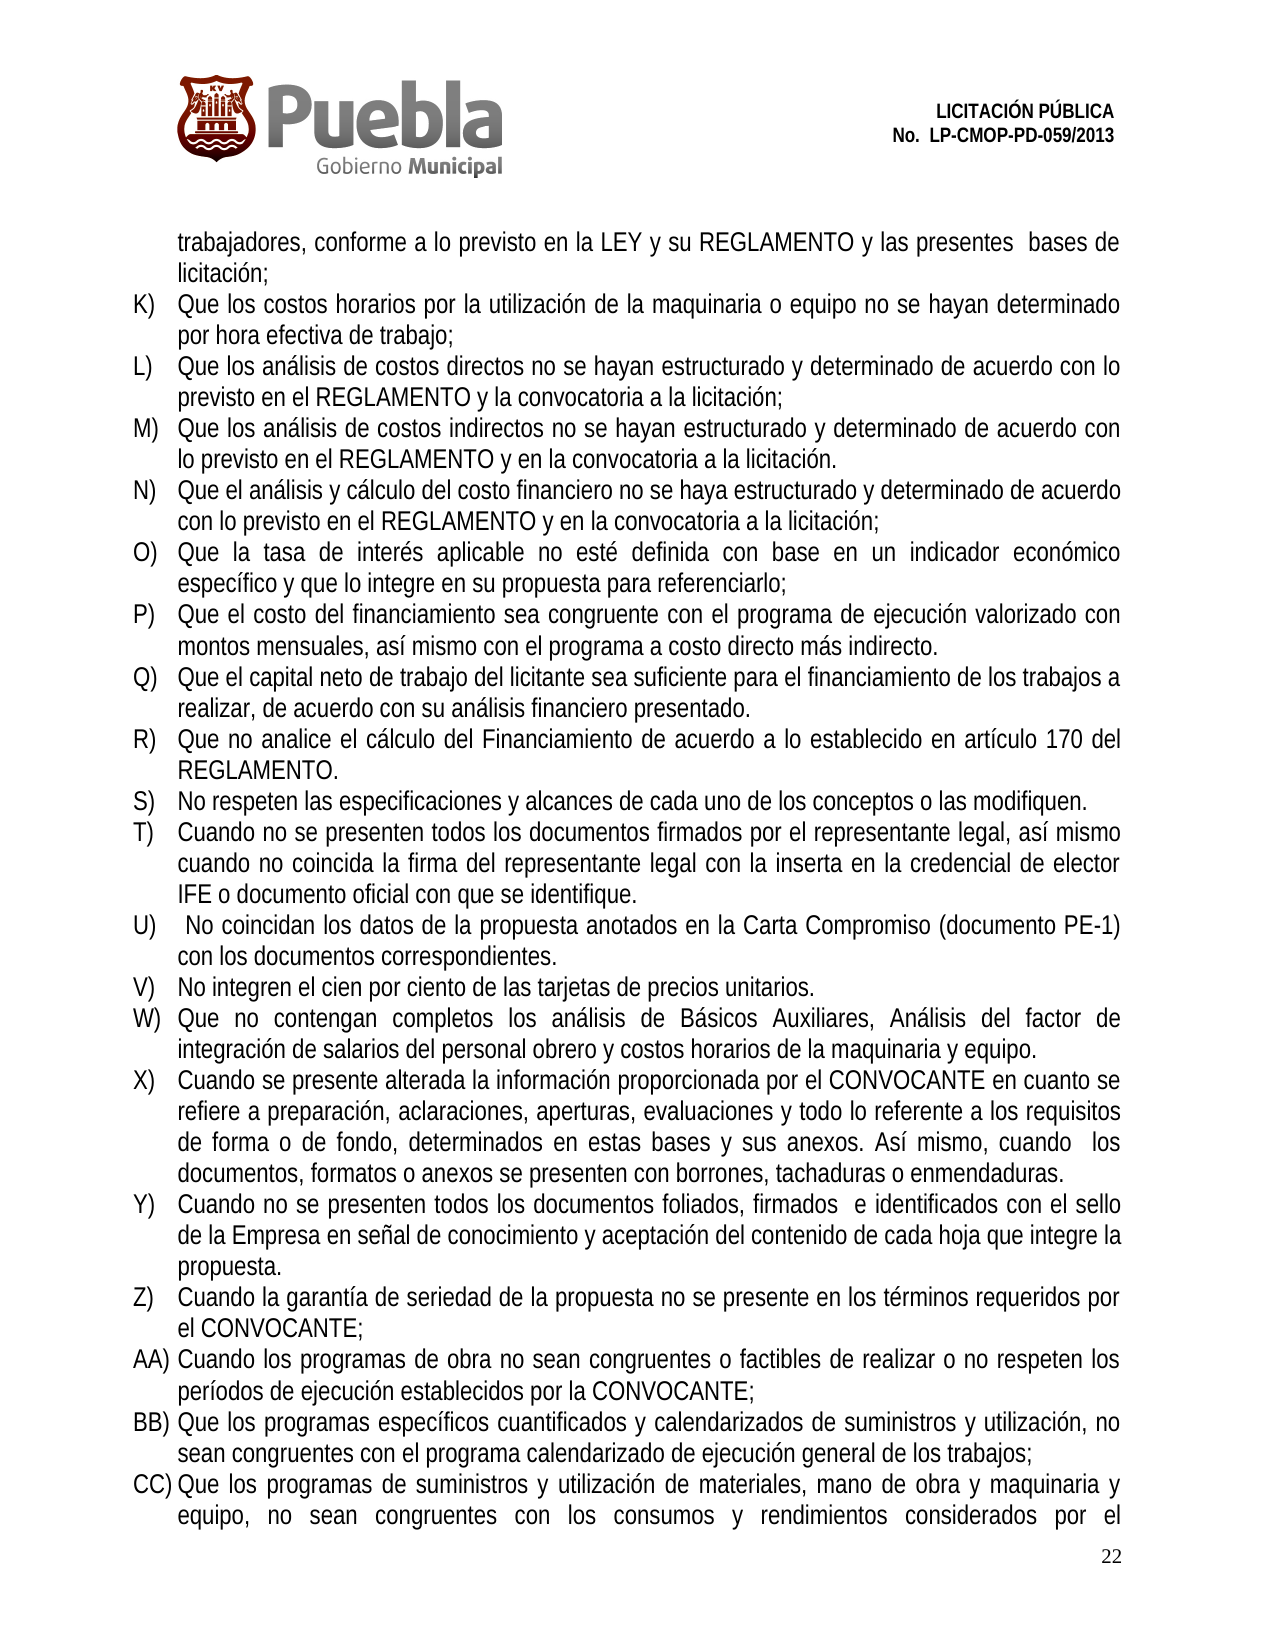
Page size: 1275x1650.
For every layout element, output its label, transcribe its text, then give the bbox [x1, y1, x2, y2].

list Que no contengan completos los análisis de Básicos Auxiliares, Análisis del factor de integración de salarios del personal obrero y costos horarios de la maquinaria y equipo. [133, 1002, 1122, 1064]
list Cuando los programas de obra no sean congruentes o factibles de realizar o no respeten los períodos de ejecución establecidos por la CONVOCANTE; [133, 1344, 1122, 1406]
list Que no analice el cálculo del Financiamiento de acuerdo a lo establecido en artículo 170 del REGLAMENTO. [133, 723, 1122, 785]
list Cuando la garantía de seriedad de la propuesta no se presente en los términos requeridos por el CONVOCANTE; [133, 1282, 1122, 1344]
list Que los programas específicos cuantificados y calendarizados de suministros y utilización, no sean congruentes con el programa calendarizado de ejecución general de los trabajos; [133, 1406, 1122, 1468]
list Que el costo del financiamiento sea congruente con el programa de ejecución valorizado con montos mensuales, así mismo con el programa a costo directo más indirecto. [133, 599, 1122, 661]
list No integren el cien por ciento de las tarjetas de precios unitarios. [133, 971, 1122, 1002]
list Que el capital neto de trabajo del licitante sea suficiente para el financiamiento de los trabajos a realizar, de acuerdo con su análisis financiero presentado. [133, 661, 1122, 723]
list Que los análisis de costos indirectos no se hayan estructurado y determinado de acuerdo con lo previsto en el REGLAMENTO y en la convocatoria a la licitación. [133, 412, 1122, 474]
picture [177, 75, 502, 178]
list Que los análisis de costos directos no se hayan estructurado y determinado de acuerdo con lo previsto en el REGLAMENTO y la convocatoria a la licitación; [133, 350, 1122, 412]
list Cuando no se presenten todos los documentos firmados por el representante legal, así mismo cuando no coincida la firma del representante legal con la inserta en la credencial de elector IFE o documento oficial con que se identifique. [133, 816, 1122, 909]
list No respeten las especificaciones y alcances de cada uno de los conceptos o las modifiquen. [133, 785, 1122, 816]
list Que la tasa de interés aplicable no esté definida con base en un indicador económico específico y que lo integre en su propuesta para referenciarlo; [133, 537, 1122, 599]
list Que el análisis y cálculo del costo financiero no se haya estructurado y determinado de acuerdo con lo previsto en el REGLAMENTO y en la convocatoria a la licitación; [133, 474, 1122, 537]
list Cuando se presente alterada la información proporcionada por el CONVOCANTE en cuanto se refiere a preparación, aclaraciones, aperturas, evaluaciones y todo lo referente a los requisitos de forma o de fondo, determinados en estas bases y sus anexos. Así mismo, cuando los documentos, formatos o anexos se presenten con borrones, tachaduras o enmendaduras. [133, 1064, 1122, 1188]
list No coincidan los datos de la propuesta anotados en la Carta Compromiso (documento PE-1) con los documentos correspondientes. [133, 909, 1122, 971]
list Cuando no se presenten todos los documentos foliados, firmados e identificados con el sello de la Empresa en señal de conocimiento y aceptación del contenido de cada hoja que integre la propuesta. [133, 1188, 1122, 1282]
list Que los costos horarios por la utilización de la maquinaria o equipo no se hayan determinado por hora efectiva de trabajo; [133, 288, 1122, 350]
